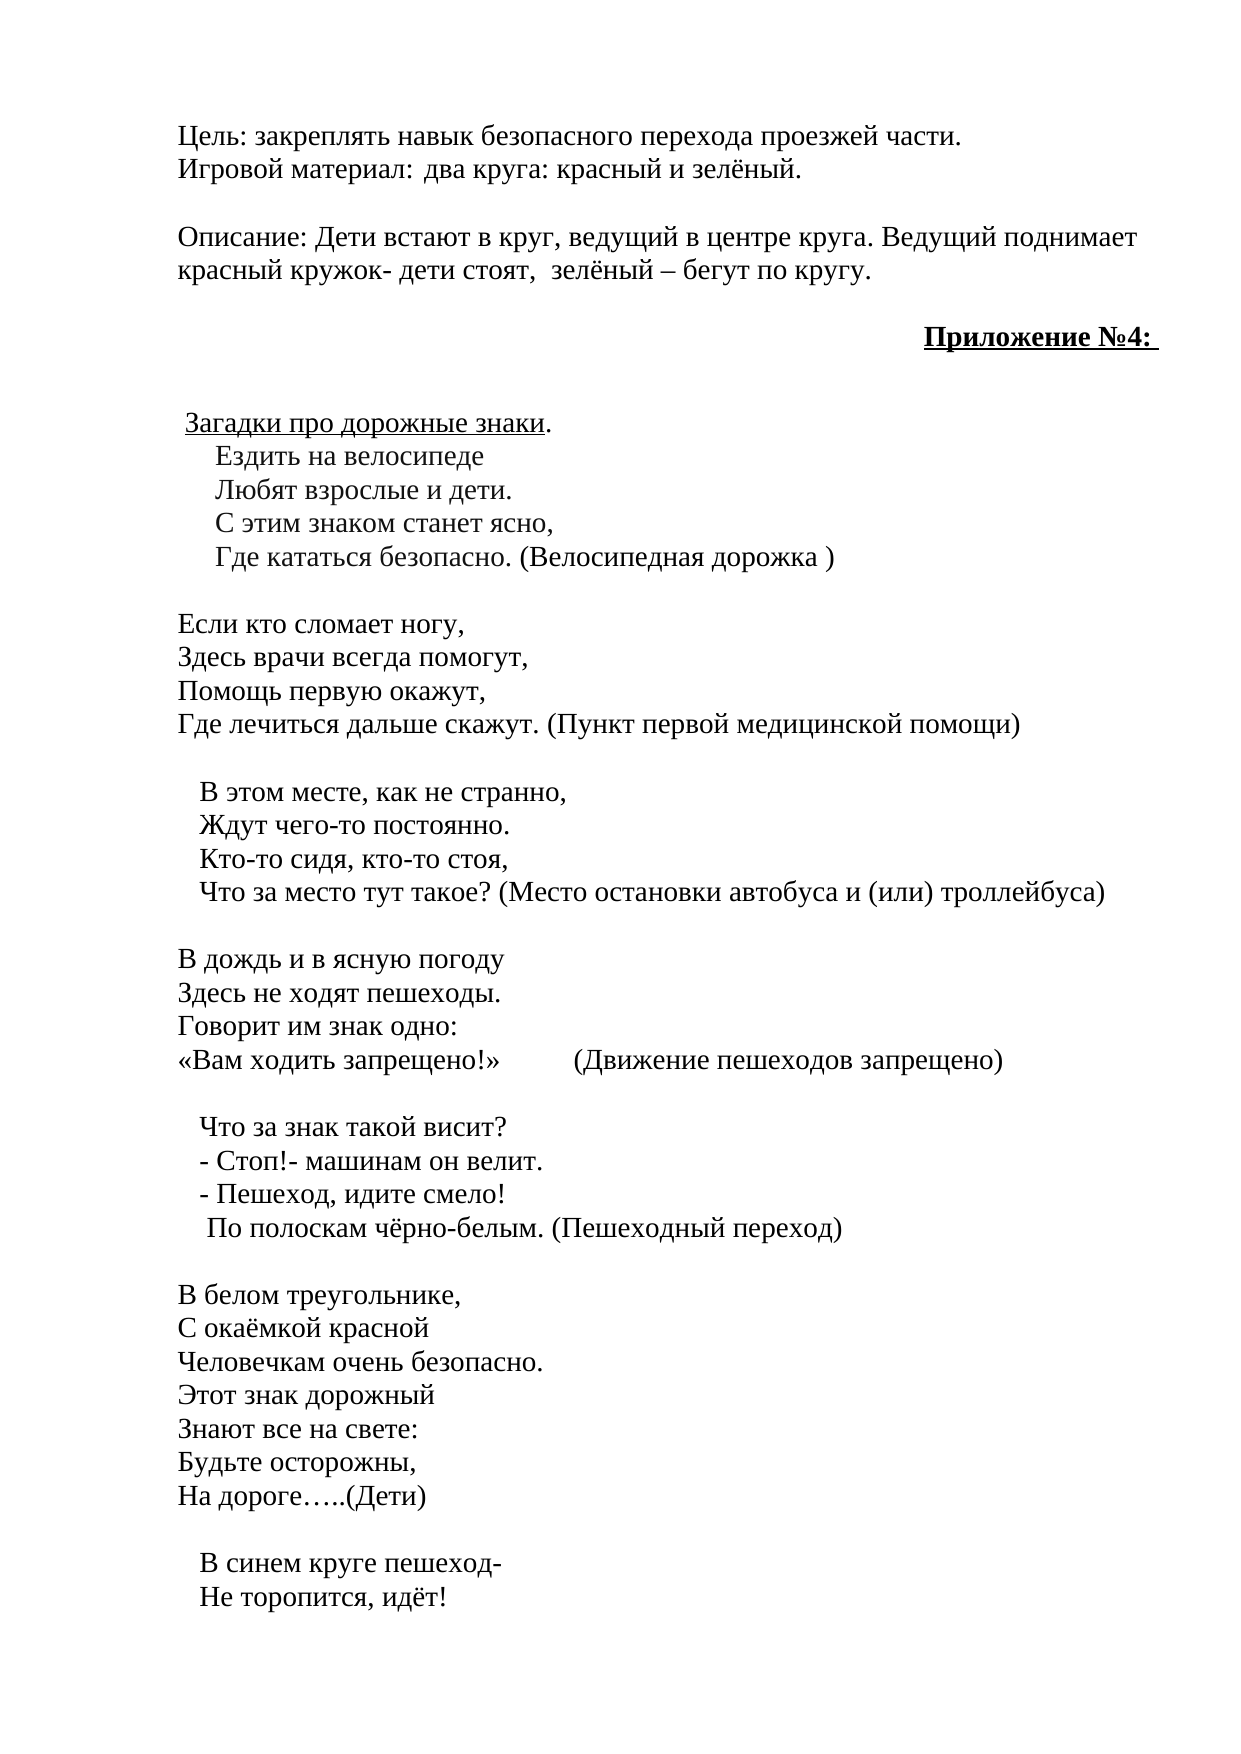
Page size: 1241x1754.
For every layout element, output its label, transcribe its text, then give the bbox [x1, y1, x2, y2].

text - Пешеход, идите смело! [177, 1176, 1152, 1210]
text Помощь первую окажут, [177, 673, 1152, 707]
text «Вам ходить запрещено!» (Движение пешеходов запрещено) [177, 1042, 1152, 1076]
text Что за знак такой висит? [177, 1109, 1152, 1143]
text В белом треугольнике, [177, 1277, 1152, 1310]
text Описание: Дети встают в круг, ведущий в центре круга. Ведущий поднимает красный кружок- дети стоят, зелёный – бегут по кругу. [177, 219, 1152, 286]
text Человечкам очень безопасно. [177, 1344, 1152, 1377]
text Знают все на свете: [177, 1411, 1152, 1444]
text На дороге…..(Дети) [177, 1478, 1152, 1512]
text Кто-то сидя, кто-то стоя, [177, 841, 1152, 874]
text - Стоп!- машинам он велит. [177, 1143, 1152, 1176]
text С этим знаком станет ясно, [177, 505, 1152, 539]
text Если кто сломает ногу, [177, 606, 1152, 639]
text Ездить на велосипеде [177, 438, 1152, 472]
text Где кататься безопасно. (Велосипедная дорожка ) [177, 539, 1152, 572]
text В этом месте, как не странно, [177, 774, 1152, 807]
text Игровой материал: два круга: красный и зелёный. [177, 152, 1152, 185]
text В синем круге пешеход- [177, 1545, 1152, 1579]
text Будьте осторожны, [177, 1444, 1152, 1478]
text Ждут чего-то постоянно. [177, 807, 1152, 841]
text Загадки про дорожные знаки. [177, 405, 1152, 438]
text По полоскам чёрно-белым. (Пешеходный переход) [177, 1210, 1152, 1243]
text Что за место тут такое? (Место остановки автобуса и (или) троллейбуса) [177, 874, 1152, 908]
text Здесь врачи всегда помогут, [177, 639, 1152, 673]
text С окаёмкой красной [177, 1310, 1152, 1344]
text В дождь и в ясную погоду [177, 941, 1152, 975]
text Не торопится, идёт! [177, 1579, 1152, 1612]
text Где лечиться дальше скажут. (Пункт первой медицинской помощи) [177, 707, 1152, 740]
text Цель: закреплять навык безопасного перехода проезжей части. [177, 118, 1152, 152]
text Этот знак дорожный [177, 1377, 1152, 1411]
text Говорит им знак одно: [177, 1008, 1152, 1042]
text Приложение №4: [177, 319, 1152, 353]
text Здесь не ходят пешеходы. [177, 975, 1152, 1008]
text Любят взрослые и дети. [177, 472, 1152, 505]
